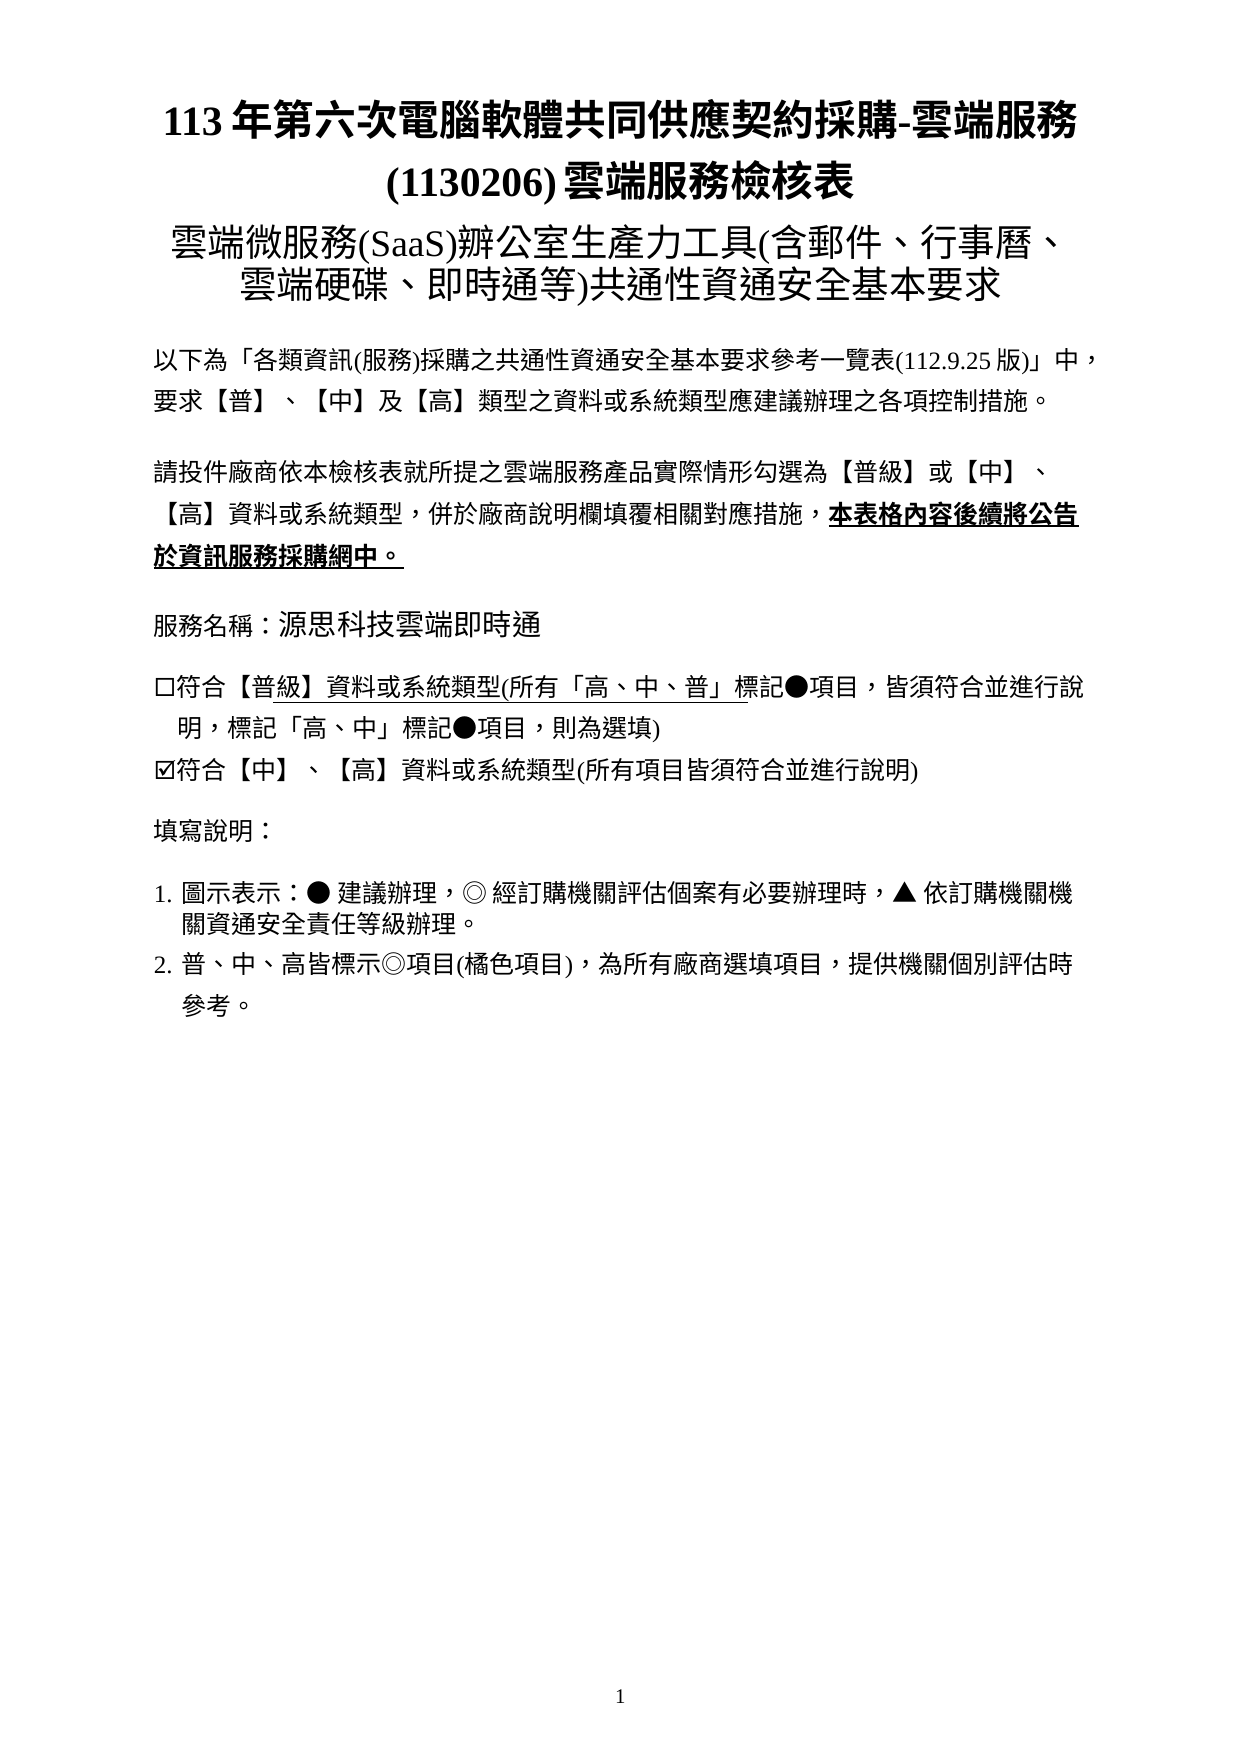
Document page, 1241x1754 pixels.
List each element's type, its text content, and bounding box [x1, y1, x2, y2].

text 以下為「各類資訊(服務)採購之共通性資通安全基本要求參考一覽表(112.9.25版)」中，要求【普】、【中】及【高】類型之資料或系統類型應建議辦理之各項控制措施。 [153, 336, 1087, 419]
list 普、中、高皆標示◎項目(橘色項目)，為所有廠商選填項目，提供機關個別評估時參考。 [153, 940, 1087, 1023]
text 雲端微服務(SaaS)辧公室生產力工具(含郵件、行事曆、雲端硬碟、即時通等)共通性資通安全基本要求 [153, 223, 1087, 307]
text 填寫說明： [153, 807, 1087, 848]
text 113年第六次電腦軟體共同供應契約採購-雲端服務 [153, 102, 1087, 144]
text 符合【中】、【高】資料或系統類型(所有項目皆須符合並進行說明) [153, 746, 1087, 788]
text 請投件廠商依本檢核表就所提之雲端服務產品實際情形勾選為【普級】或【中】、【高】資料或系統類型，併於廠商說明欄填覆相關對應措施，本表格內容後續將公告於資訊服務採購網中。 [153, 448, 1087, 573]
text (1130206) 雲端服務檢核表 [153, 163, 1087, 204]
text 服務名稱：源思科技雲端即時通 [153, 602, 1087, 644]
list 圖示表示：● 建議辦理，◎ 經訂購機關評估個案有必要辦理時，▲ 依訂購機關機關資通安全責任等級辦理。 [153, 877, 1087, 940]
text 符合【普級】資料或系統類型(所有「高、中、普」標記●項目，皆須符合並進行說明，標記「高、中」標記●項目，則為選填) [153, 663, 1087, 746]
